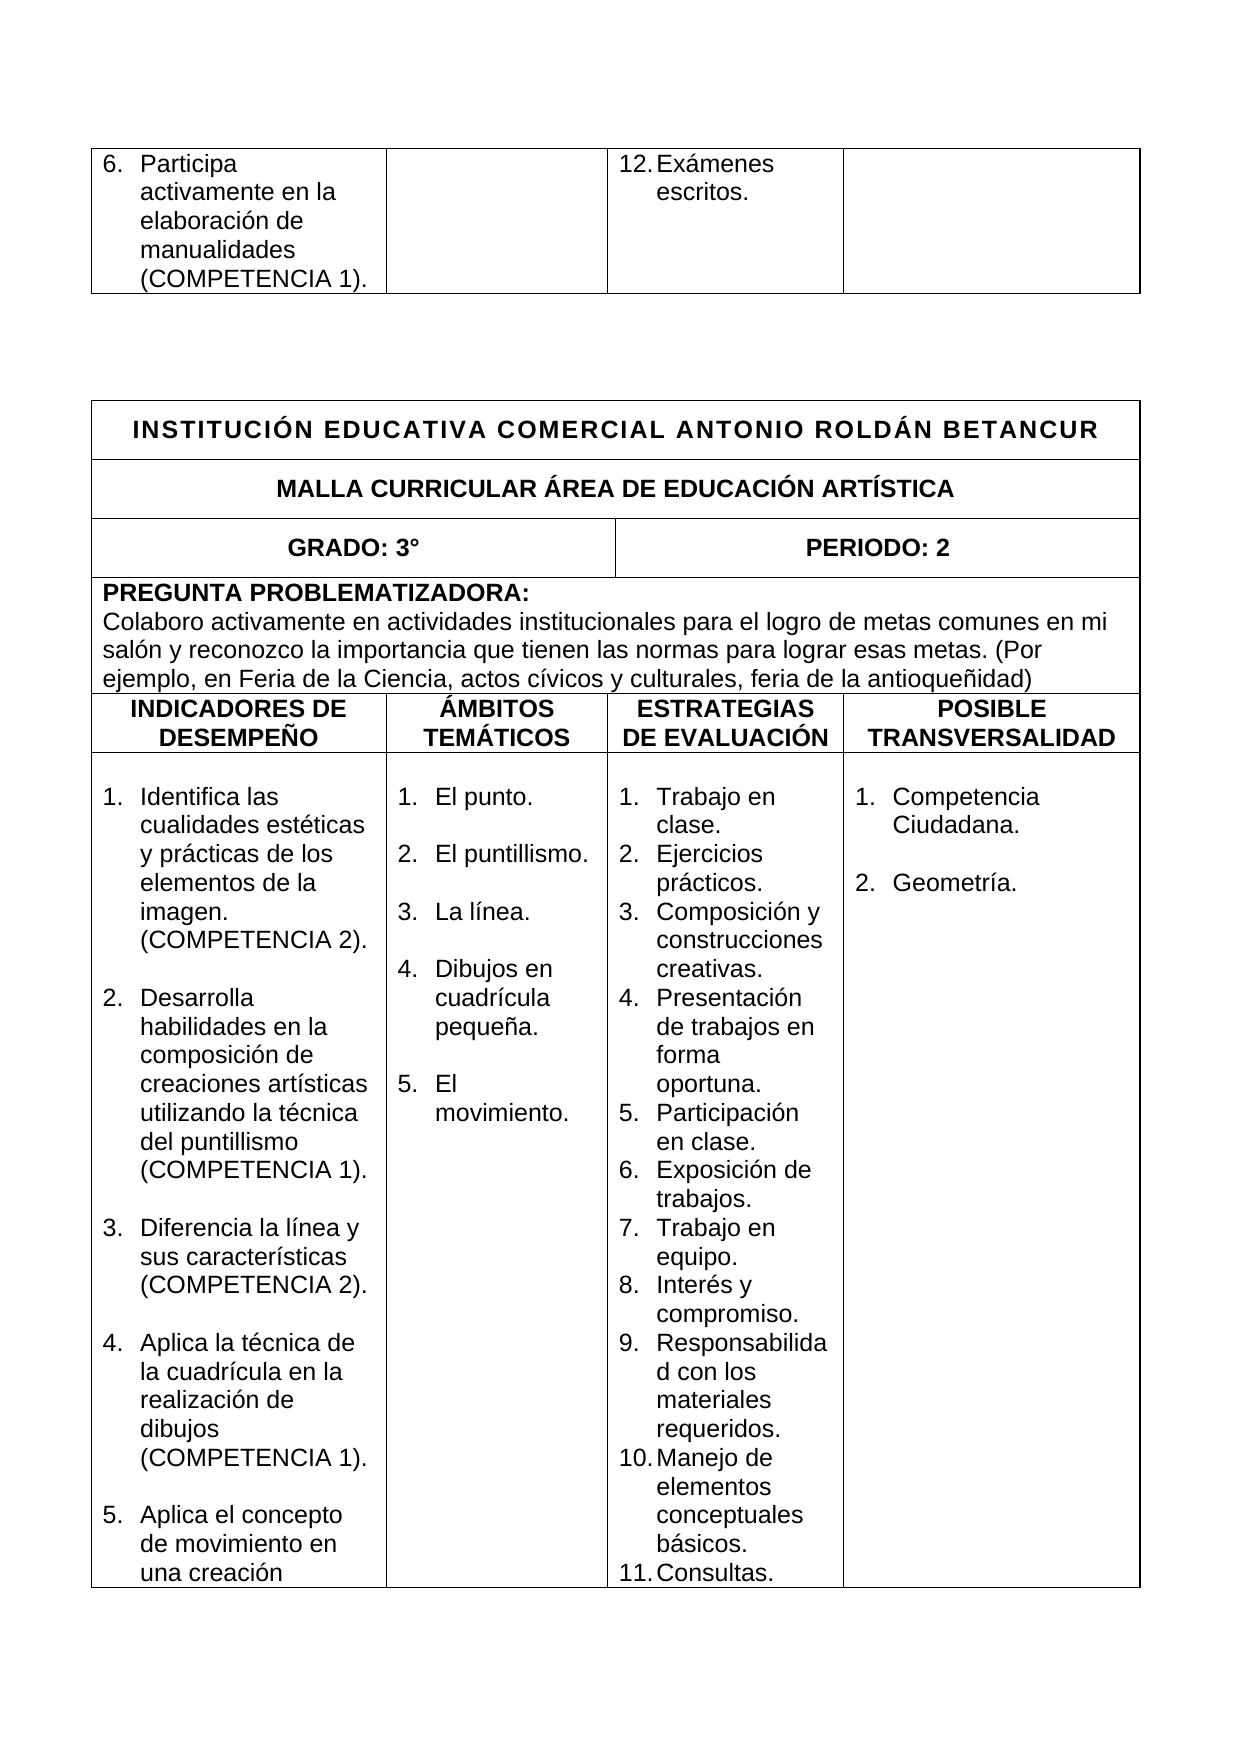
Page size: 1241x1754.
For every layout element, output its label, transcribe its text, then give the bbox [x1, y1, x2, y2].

table_cell ÁMBITOS TEMÁTICOS [387, 694, 607, 752]
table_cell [92, 149, 386, 292]
table_cell INDICADORES DE DESEMPEÑO [92, 694, 386, 752]
table_cell PERIODO: 2 [616, 519, 1139, 577]
table_header INSTITUCIÓN EDUCATIVA COMERCIAL ANTONIO ROLDÁN BETANCUR [92, 401, 1139, 458]
table_cell GRADO: 3° [92, 519, 615, 577]
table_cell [608, 753, 843, 1587]
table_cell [844, 149, 1139, 292]
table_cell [608, 149, 843, 292]
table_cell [387, 149, 607, 292]
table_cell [387, 753, 607, 1587]
table_cell ESTRATEGIAS DE EVALUACIÓN [608, 694, 843, 752]
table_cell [92, 753, 386, 1587]
table_cell MALLA CURRICULAR ÁREA DE EDUCACIÓN ARTÍSTICA [92, 460, 1139, 518]
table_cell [844, 753, 1139, 1587]
table_cell PREGUNTA PROBLEMATIZADORA: Colaboro activamente en actividades institucionales para el logro de metas comunes en mi salón y reconozco la importancia que tienen las normas para lograr esas metas. (Por ejemplo, en Feria de la Ciencia, actos cívicos y culturales, feria de la antioqueñidad) [92, 578, 1139, 693]
table_cell POSIBLE TRANSVERSALIDAD [844, 694, 1139, 752]
